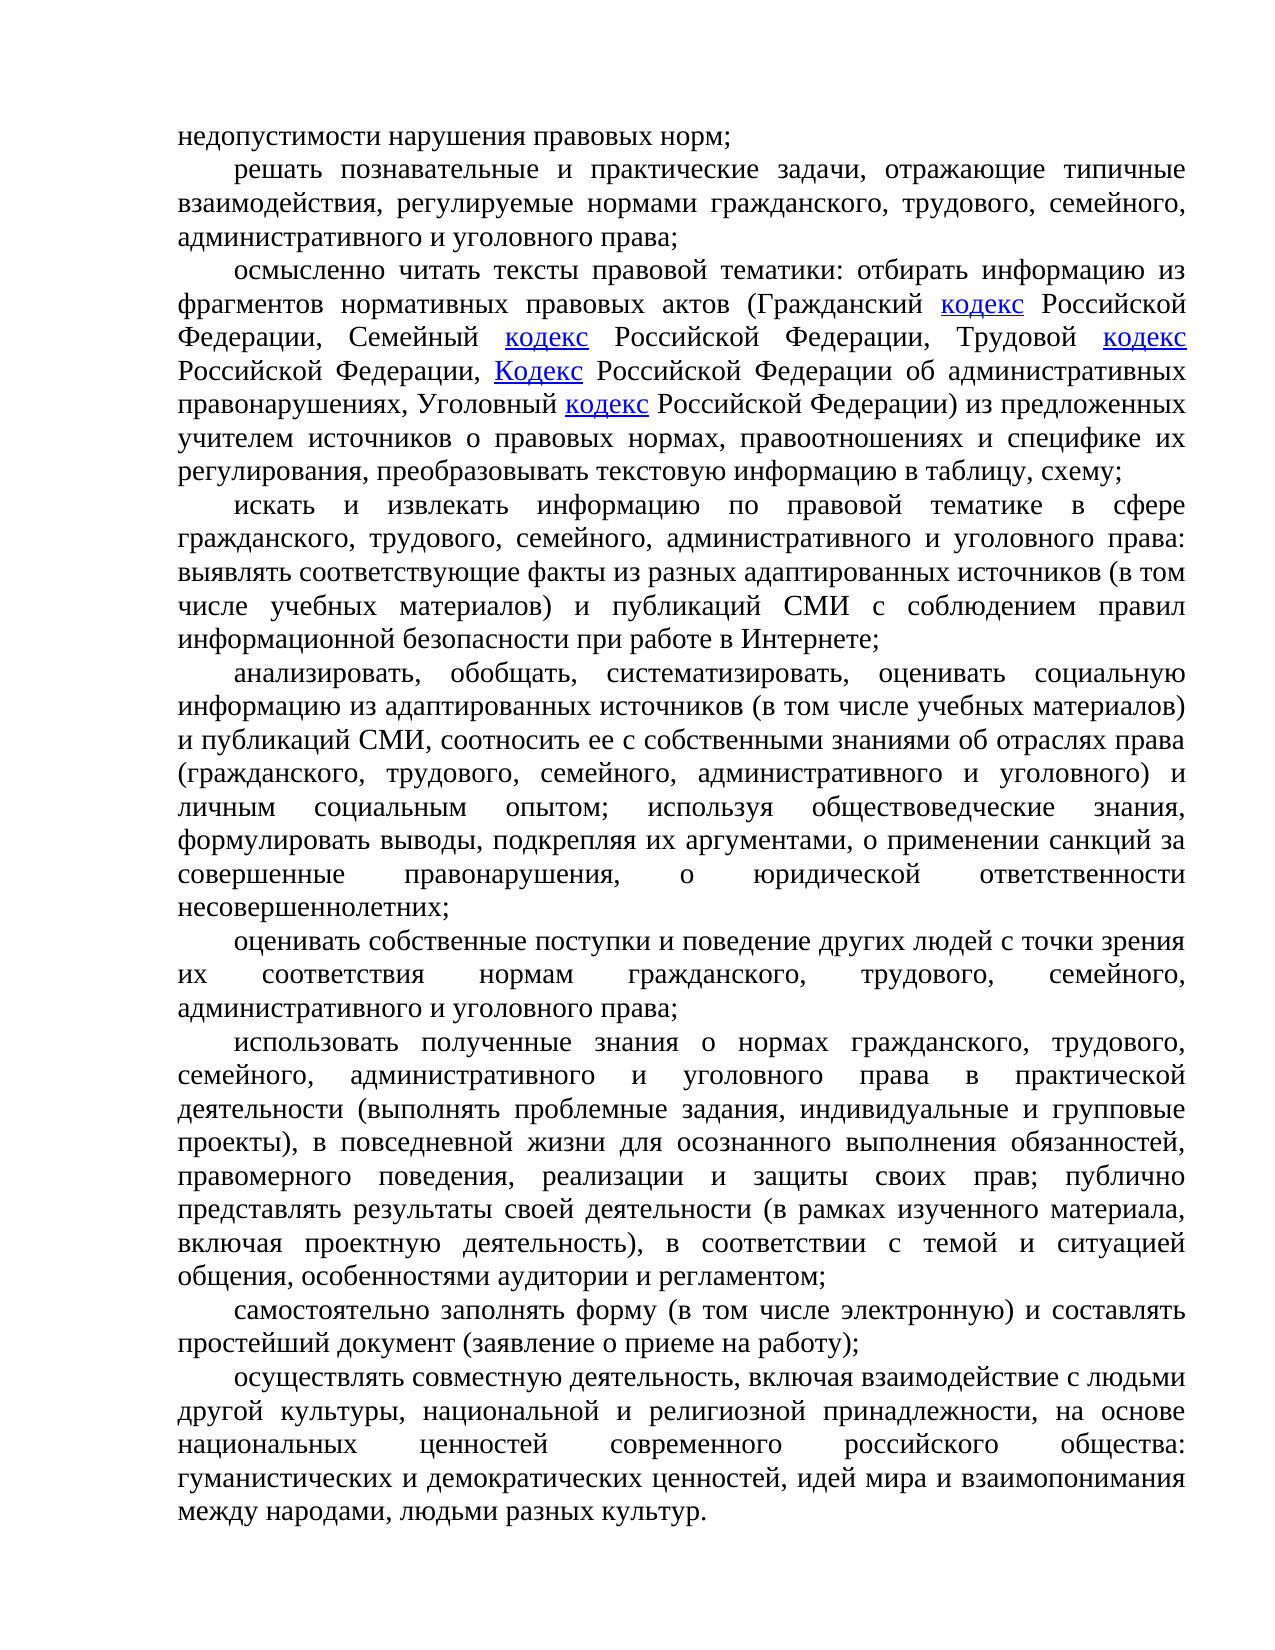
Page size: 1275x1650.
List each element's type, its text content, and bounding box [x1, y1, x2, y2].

text решать познавательные и практические задачи, отражающие типичные взаимодействия, регулируемые нормами гражданского, трудового, семейного, административного и уголовного права; [177, 152, 1186, 252]
text самостоятельно заполнять форму (в том числе электронную) и составлять простейший документ (заявление о приеме на работу); [177, 1292, 1186, 1359]
text осмысленно читать тексты правовой тематики: отбирать информацию из фрагментов нормативных правовых актов (Гражданский кодекс Российской Федерации, Семейный кодекс Российской Федерации, Трудовой кодекс Российской Федерации, Кодекс Российской Федерации об административных правонарушениях, Уголовный кодекс Российской Федерации) из предложенных учителем источников о правовых нормах, правоотношениях и специфике их регулирования, преобразовывать текстовую информацию в таблицу, схему; [177, 252, 1186, 487]
text оценивать собственные поступки и поведение других людей с точки зрения их соответствия нормам гражданского, трудового, семейного, административного и уголовного права; [177, 923, 1186, 1024]
text анализировать, обобщать, систематизировать, оценивать социальную информацию из адаптированных источников (в том числе учебных материалов) и публикаций СМИ, соотносить ее с собственными знаниями об отраслях права (гражданского, трудового, семейного, административного и уголовного) и личным социальным опытом; используя обществоведческие знания, формулировать выводы, подкрепляя их аргументами, о применении санкций за совершенные правонарушения, о юридической ответственности несовершеннолетних; [177, 655, 1186, 923]
text осуществлять совместную деятельность, включая взаимодействие с людьми другой культуры, национальной и религиозной принадлежности, на основе национальных ценностей современного российского общества: гуманистических и демократических ценностей, идей мира и взаимопонимания между народами, людьми разных культур. [177, 1359, 1186, 1527]
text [177, 118, 1186, 152]
text искать и извлекать информацию по правовой тематике в сфере гражданского, трудового, семейного, административного и уголовного права: выявлять соответствующие факты из разных адаптированных источников (в том числе учебных материалов) и публикаций СМИ с соблюдением правил информационной безопасности при работе в Интернете; [177, 487, 1186, 655]
text использовать полученные знания о нормах гражданского, трудового, семейного, административного и уголовного права в практической деятельности (выполнять проблемные задания, индивидуальные и групповые проекты), в повседневной жизни для осознанного выполнения обязанностей, правомерного поведения, реализации и защиты своих прав; публично представлять результаты своей деятельности (в рамках изученного материала, включая проектную деятельность), в соответствии с темой и ситуацией общения, особенностями аудитории и регламентом; [177, 1024, 1186, 1292]
